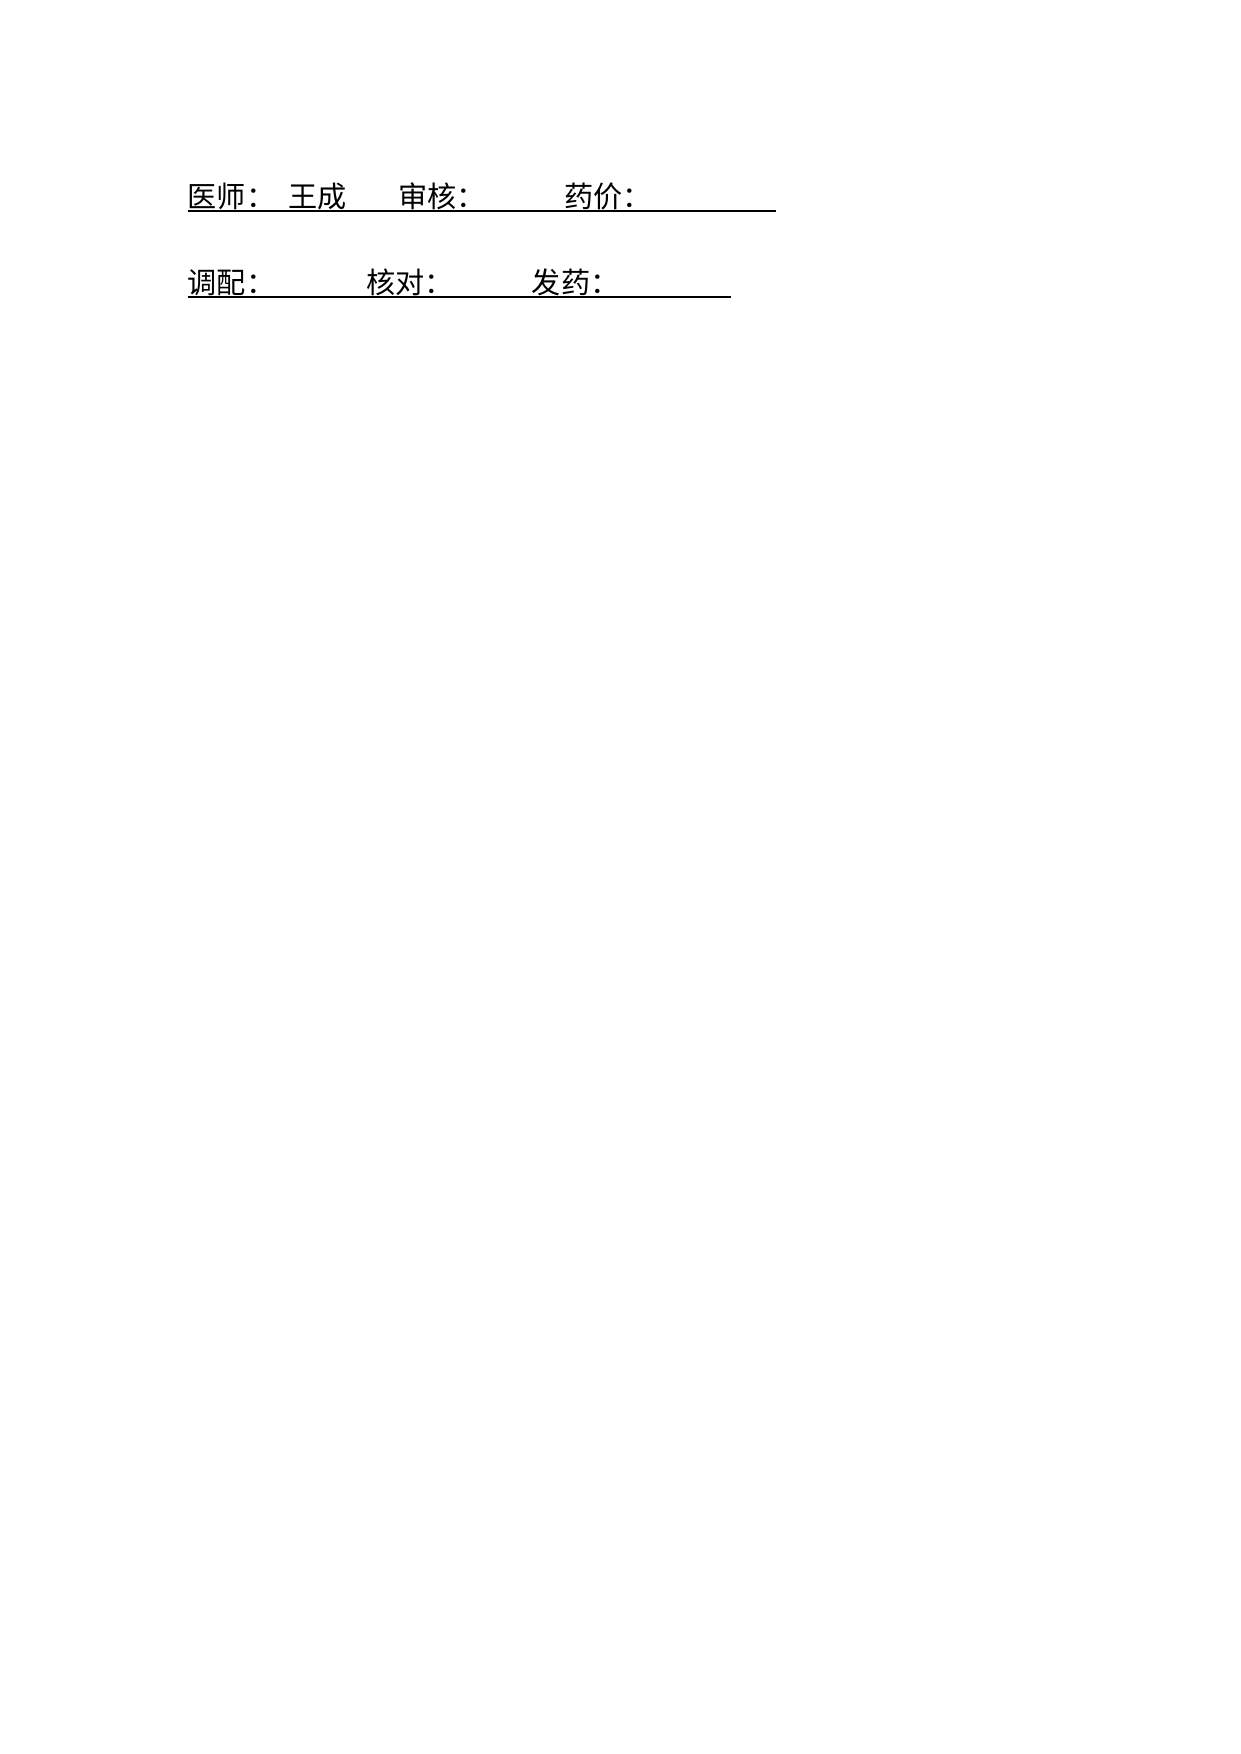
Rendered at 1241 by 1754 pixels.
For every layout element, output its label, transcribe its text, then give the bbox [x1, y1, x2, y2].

text 调配： 核对： 发药： [187, 248, 1053, 313]
text 医师： 王成 审核： 药价： [187, 162, 1053, 227]
